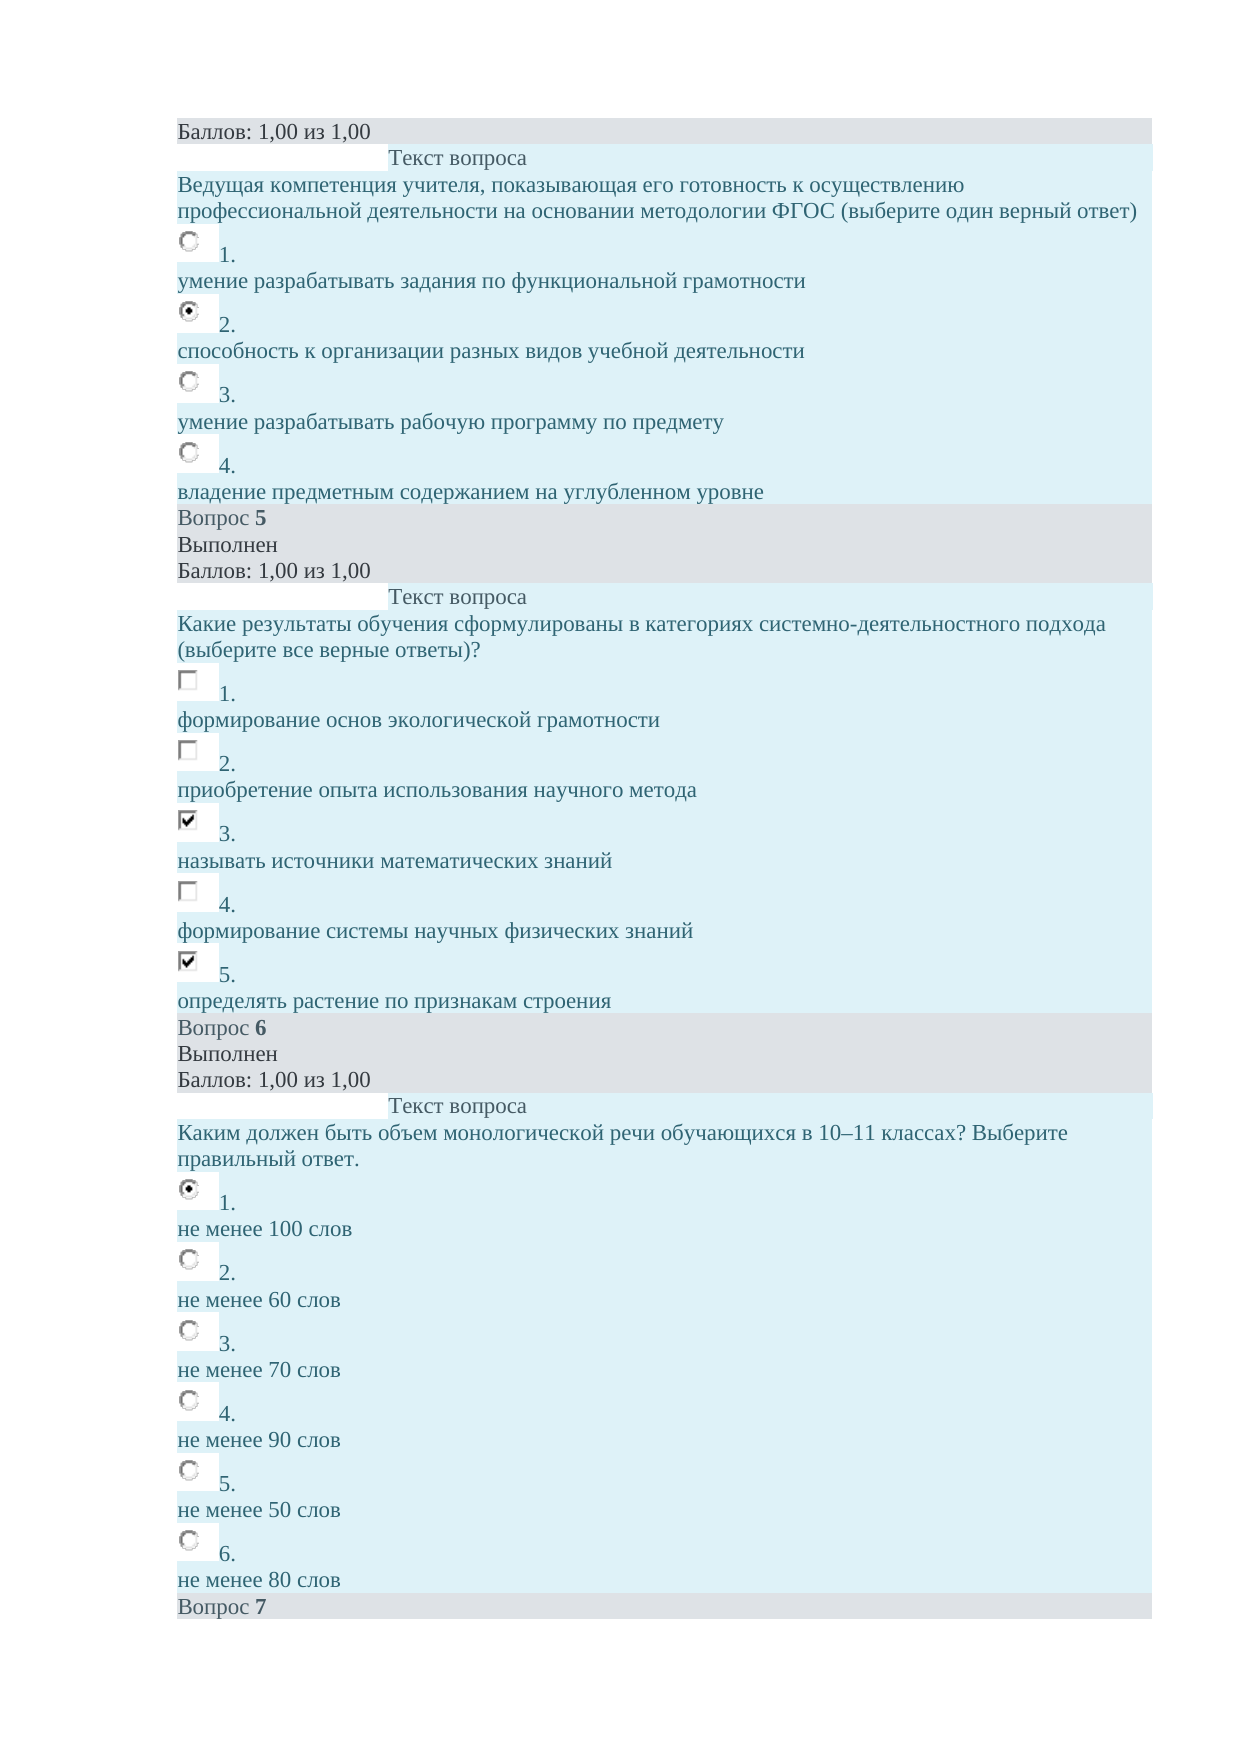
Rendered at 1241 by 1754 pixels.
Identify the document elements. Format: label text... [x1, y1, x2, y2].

text Какие результаты обучения сформулированы в категориях системно-деятельностного подхода (выберите все верные ответы)? [177, 610, 1152, 662]
text 1. [177, 223, 1152, 267]
text не менее 80 слов [177, 1567, 1152, 1593]
text 1. [177, 662, 1152, 706]
text 5. [177, 1452, 1152, 1496]
text 1. [177, 1172, 1152, 1216]
text не менее 100 слов [177, 1216, 1152, 1242]
text не менее 70 слов [177, 1356, 1152, 1382]
text 2. [177, 294, 1152, 338]
text Вопрос 5 [177, 504, 1152, 531]
text Баллов: 1,00 из 1,00 [177, 1066, 1152, 1093]
text владение предметным содержанием на углубленном уровне [177, 478, 1152, 504]
text 5. [177, 943, 1152, 987]
text не менее 90 слов [177, 1426, 1152, 1452]
text Выполнен [177, 1040, 1152, 1066]
text Текст вопроса [388, 144, 1153, 171]
text 3. [177, 364, 1152, 408]
text Ведущая компетенция учителя, показывающая его готовность к осуществлению профессиональной деятельности на основании методологии ФГОС (выберите один верный ответ) [177, 171, 1152, 223]
text 3. [177, 1312, 1152, 1356]
text Баллов: 1,00 из 1,00 [177, 118, 1152, 144]
text формирование системы научных физических знаний [177, 917, 1152, 943]
text 4. [177, 434, 1152, 478]
text определять растение по признакам строения [177, 987, 1152, 1013]
text Вопрос 6 [177, 1013, 1152, 1040]
text Текст вопроса [388, 1093, 1153, 1119]
text Выполнен [177, 531, 1152, 557]
text Текст вопроса [388, 583, 1153, 610]
text приобретение опыта использования научного метода [177, 777, 1152, 803]
text формирование основ экологической грамотности [177, 706, 1152, 733]
text 4. [177, 1382, 1152, 1426]
text называть источники математических знаний [177, 847, 1152, 873]
text умение разрабатывать рабочую программу по предмету [177, 408, 1152, 434]
text не менее 60 слов [177, 1286, 1152, 1312]
text 6. [177, 1523, 1152, 1567]
text способность к организации разных видов учебной деятельности [177, 338, 1152, 364]
text Баллов: 1,00 из 1,00 [177, 557, 1152, 583]
text 2. [177, 733, 1152, 777]
text 3. [177, 803, 1152, 847]
text 4. [177, 873, 1152, 917]
text Вопрос 7 [177, 1593, 1152, 1619]
text Каким должен быть объем монологической речи обучающихся в 10–11 классах? Выберите правильный ответ. [177, 1119, 1152, 1172]
text умение разрабатывать задания по функциональной грамотности [177, 267, 1152, 294]
text не менее 50 слов [177, 1496, 1152, 1523]
text 2. [177, 1242, 1152, 1286]
